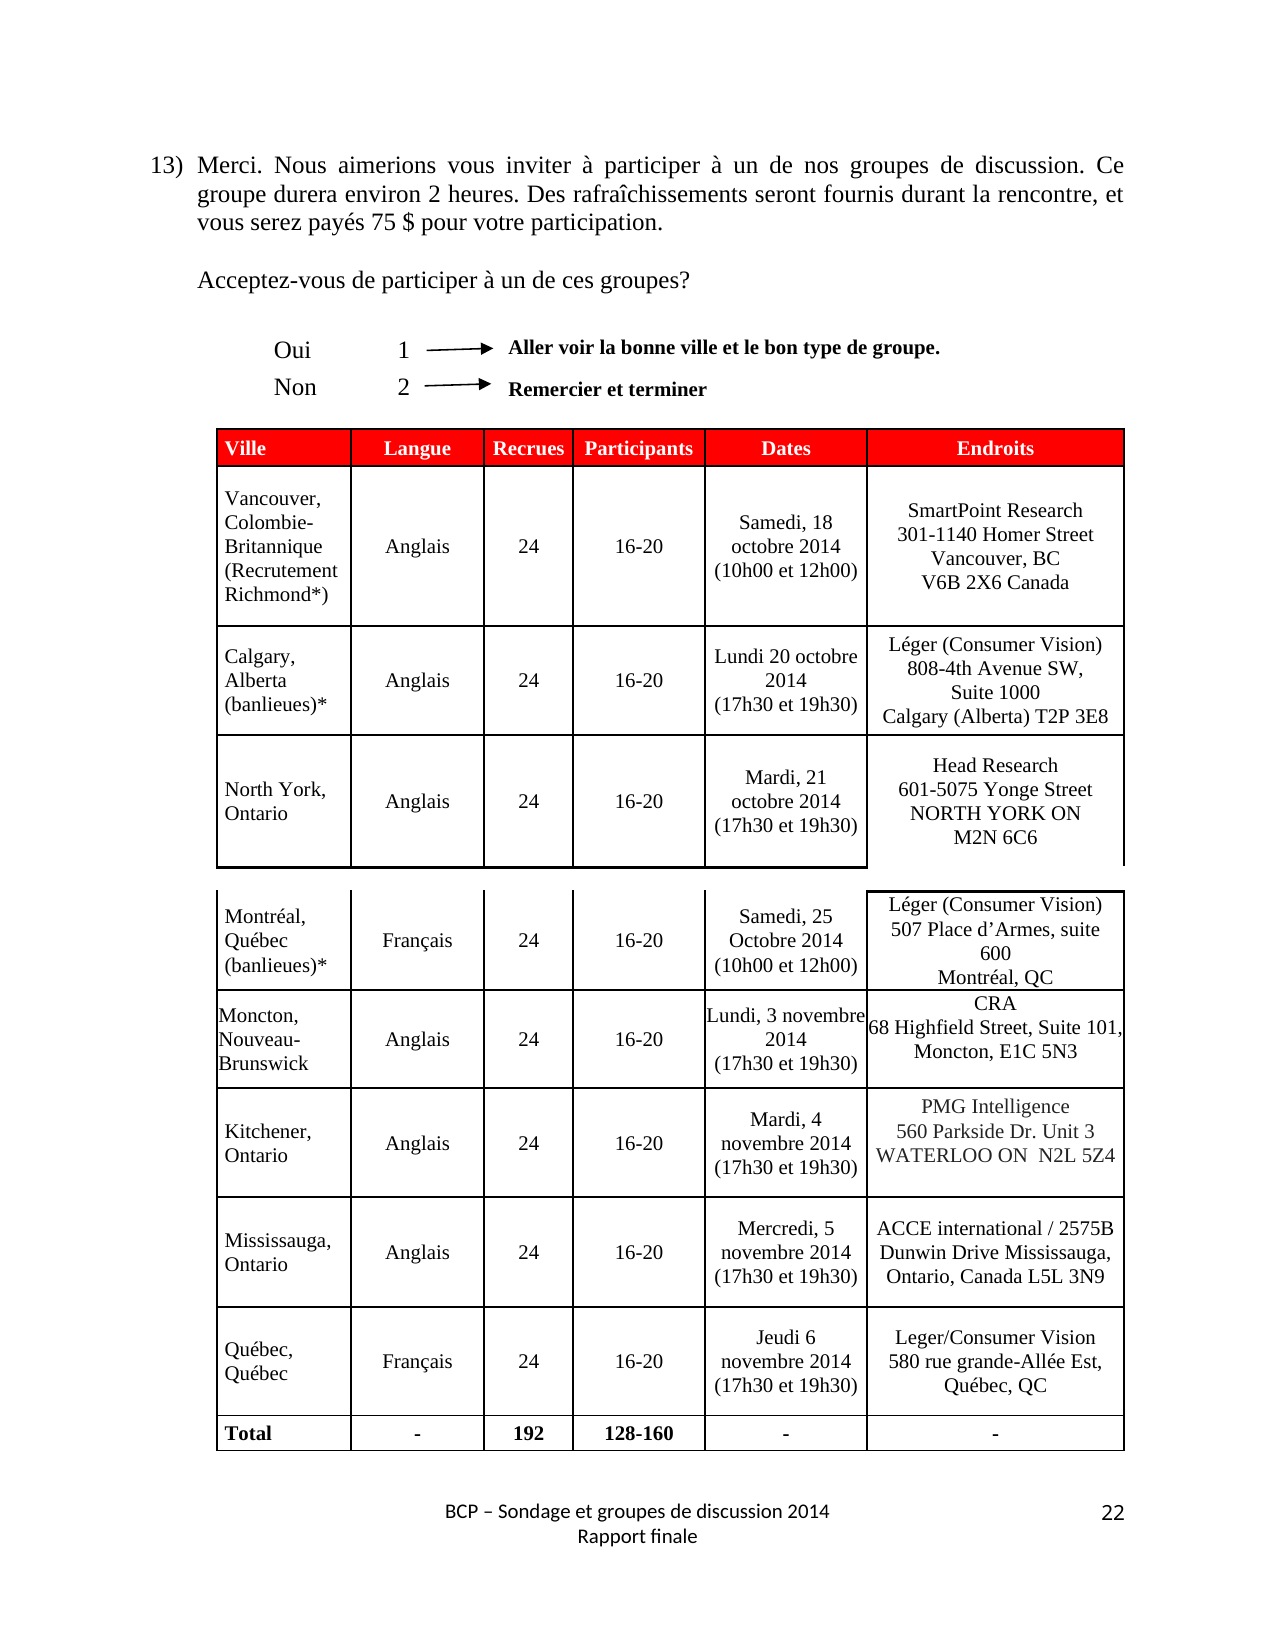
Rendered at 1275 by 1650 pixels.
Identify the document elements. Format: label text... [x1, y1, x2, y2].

table_cell - [352, 1416, 483, 1450]
table_cell Anglais [352, 1198, 483, 1306]
table_header Participants [574, 430, 704, 465]
table_cell 2 [386, 364, 471, 401]
table_cell Leger/Consumer Vision 580 rue grande-Allée Est, Québec, QC [868, 1308, 1123, 1415]
table_cell Anglais [352, 736, 483, 866]
table_cell Anglais [352, 1089, 483, 1196]
table_cell Mississauga, Ontario [218, 1198, 350, 1306]
table_cell Lundi, 3 novembre 2014 (17h30 et 19h30) [706, 991, 866, 1087]
table_cell 24 [485, 736, 572, 866]
table_cell Moncton, Nouveau-Brunswick [218, 991, 350, 1087]
table_cell North York, Ontario [218, 736, 350, 866]
table_cell 24 [485, 1198, 572, 1306]
table_cell 16-20 [574, 627, 704, 734]
table_cell 16-20 [574, 991, 704, 1087]
table_cell 24 [485, 467, 572, 624]
table_cell Anglais [352, 991, 483, 1087]
table_cell Vancouver, Colombie-Britannique (Recrutement Richmond*) [218, 467, 350, 624]
table_cell 16-20 [574, 1308, 704, 1415]
table_cell 24 [485, 1308, 572, 1415]
table_cell Total [218, 1416, 350, 1450]
table_cell 128-160 [574, 1416, 704, 1450]
table_cell 16-20 [574, 467, 704, 624]
table_header Langue [352, 430, 483, 465]
table_header Aller voir la bonne ville et le bon type de groupe. [471, 323, 1014, 364]
table_cell 24 [485, 991, 572, 1087]
table_cell 16-20 [574, 736, 704, 866]
table_cell Français [352, 1308, 483, 1415]
table_cell SmartPoint Research 301-1140 Homer Street Vancouver, BC V6B 2X6 Canada [868, 467, 1123, 624]
table_cell Kitchener, Ontario [218, 1089, 350, 1196]
table_cell CRA 68 Highfield Street, Suite 101, Moncton, E1C 5N3 [868, 991, 1123, 1087]
table_cell Remercier et terminer [471, 364, 1014, 401]
table_header Ville [218, 430, 350, 465]
table_cell Anglais [352, 467, 483, 624]
table_header Oui [263, 323, 386, 364]
table_cell Léger (Consumer Vision) 808-4th Avenue SW, Suite 1000 Calgary (Alberta) T2P 3E8 [868, 627, 1123, 734]
table_cell Non [263, 364, 386, 401]
table_cell - [706, 1416, 866, 1450]
table_cell 24 [485, 890, 572, 989]
table_header Dates [706, 430, 866, 465]
table_cell 24 [485, 627, 572, 734]
table_cell 16-20 [574, 890, 704, 989]
table_cell Anglais [352, 627, 483, 734]
text 13) Merci. Nous aimerions vous inviter à participer à un de nos groupes de discussion. Ce groupe durera environ 2 heures. Des rafraîchissements seront fournis durant la rencontre, et vous serez payés 75 $ pour votre participation. [150, 150, 1125, 236]
table_cell PMG Intelligence 560 Parkside Dr. Unit 3 WATERLOO ON N2L 5Z4 [868, 1089, 1123, 1196]
table_cell 192 [485, 1416, 572, 1450]
table_cell ACCE international / 2575B Dunwin Drive Mississauga, Ontario, Canada L5L 3N9 [868, 1198, 1123, 1306]
table_cell Mercredi, 5 novembre 2014 (17h30 et 19h30) [706, 1198, 866, 1306]
table_cell 16-20 [574, 1198, 704, 1306]
table_cell Samedi, 18 octobre 2014 (10h00 et 12h00) [706, 467, 866, 624]
table_cell Léger (Consumer Vision) 507 Place d’Armes, suite 600 Montréal, QC [868, 893, 1123, 989]
table_cell Lundi 20 octobre 2014 (17h30 et 19h30) [706, 627, 866, 734]
table_cell Français [352, 890, 483, 989]
table_cell 24 [485, 1089, 572, 1196]
table_cell Québec, Québec [218, 1308, 350, 1415]
table_header Endroits [868, 430, 1123, 465]
table_cell Head Research 601-5075 Yonge Street NORTH YORK ON M2N 6C6 [868, 736, 1123, 866]
table_cell 16-20 [574, 1089, 704, 1196]
table_cell Samedi, 25 Octobre 2014 (10h00 et 12h00) [706, 890, 866, 989]
table_cell - [868, 1416, 1123, 1450]
table_header 1 [386, 323, 471, 364]
table_cell Calgary, Alberta (banlieues)* [218, 627, 350, 734]
table_cell Jeudi 6 novembre 2014 (17h30 et 19h30) [706, 1308, 866, 1415]
text Acceptez-vous de participer à un de ces groupes? [150, 265, 1125, 294]
table_header Recrues [485, 430, 572, 465]
table_cell Montréal, Québec (banlieues)* [218, 890, 350, 989]
table_cell Mardi, 4 novembre 2014 (17h30 et 19h30) [706, 1089, 866, 1196]
table_cell Mardi, 21 octobre 2014 (17h30 et 19h30) [706, 736, 866, 866]
